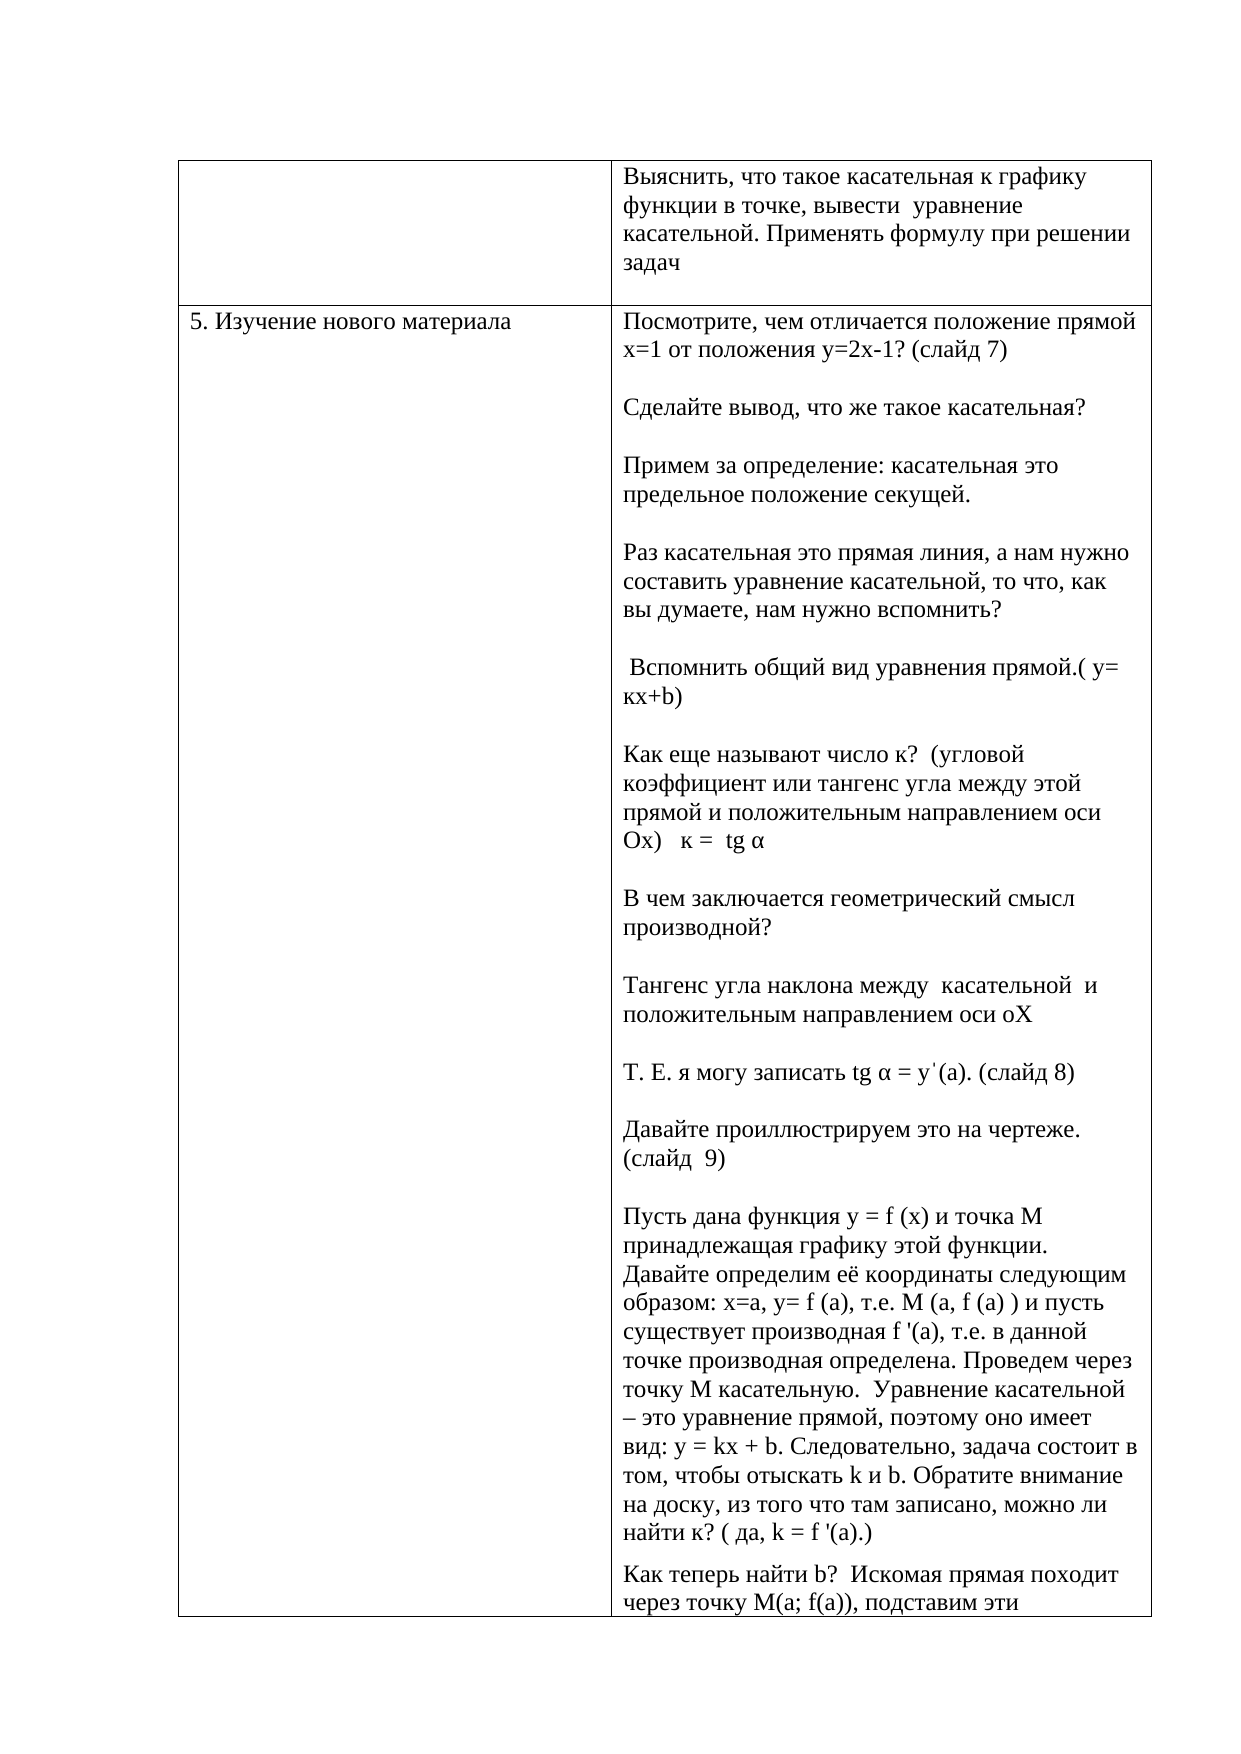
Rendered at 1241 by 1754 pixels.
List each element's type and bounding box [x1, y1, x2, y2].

table_cell [612, 306, 1151, 1616]
table_cell [179, 306, 611, 1616]
table_cell [179, 161, 611, 305]
table_cell [612, 161, 1151, 305]
